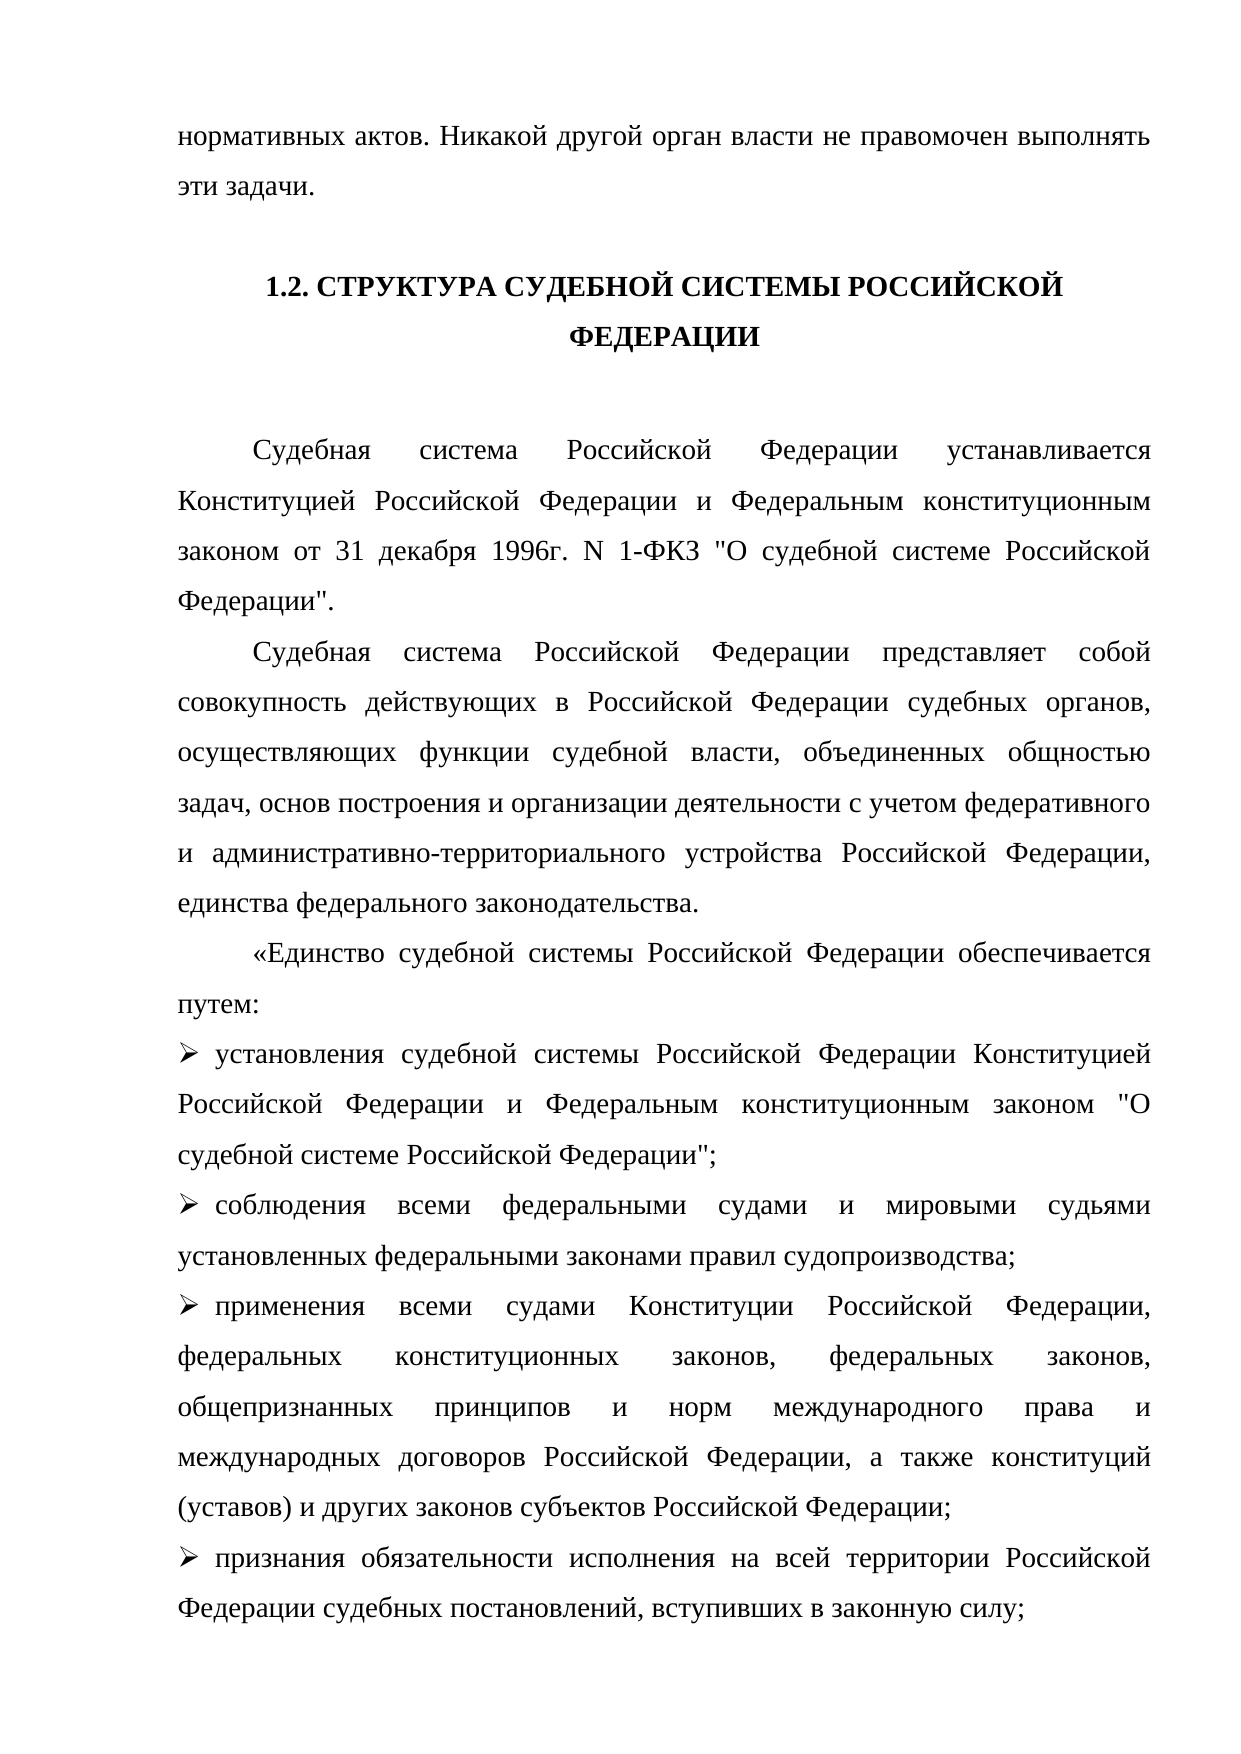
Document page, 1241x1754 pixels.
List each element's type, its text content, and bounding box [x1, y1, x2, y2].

list установления судебной системы Российской Федерации Конституцией Российской Федерации и Федеральным конституционным законом "О судебной системе Российской Федерации"; [177, 1036, 1152, 1171]
text «Единство судебной системы Российской Федерации обеспечивается путем: [177, 936, 1152, 1019]
list применения всеми судами Конституции Российской Федерации, федеральных конституционных законов, федеральных законов, общепризнанных принципов и норм международного права и международных договоров Российской Федерации, а также конституций (уставов) и других законов субъектов Российской Федерации; [177, 1288, 1152, 1523]
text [177, 118, 1152, 202]
list признания обязательности исполнения на всей территории Российской Федерации судебных постановлений, вступивших в законную силу; [177, 1540, 1152, 1624]
text 1.2. СТРУКТУРА СУДЕБНОЙ СИСТЕМЫ РОССИЙСКОЙ ФЕДЕРАЦИИ [177, 269, 1152, 353]
text Судебная система Российской Федерации представляет собой совокупность действующих в Российской Федерации судебных органов, осуществляющих функции судебной власти, объединенных общностью задач, основ построения и организации деятельности с учетом федеративного и административно-территориального устройства Российской Федерации, единства федерального законодательства. [177, 634, 1152, 919]
list соблюдения всеми федеральными судами и мировыми судьями установленных федеральными законами правил судопроизводства; [177, 1187, 1152, 1271]
text Судебная система Российской Федерации устанавливается Конституцией Российской Федерации и Федеральным конституционным законом от 31 декабря 1996г. N 1-ФКЗ "О судебной системе Российской Федерации". [177, 432, 1152, 617]
